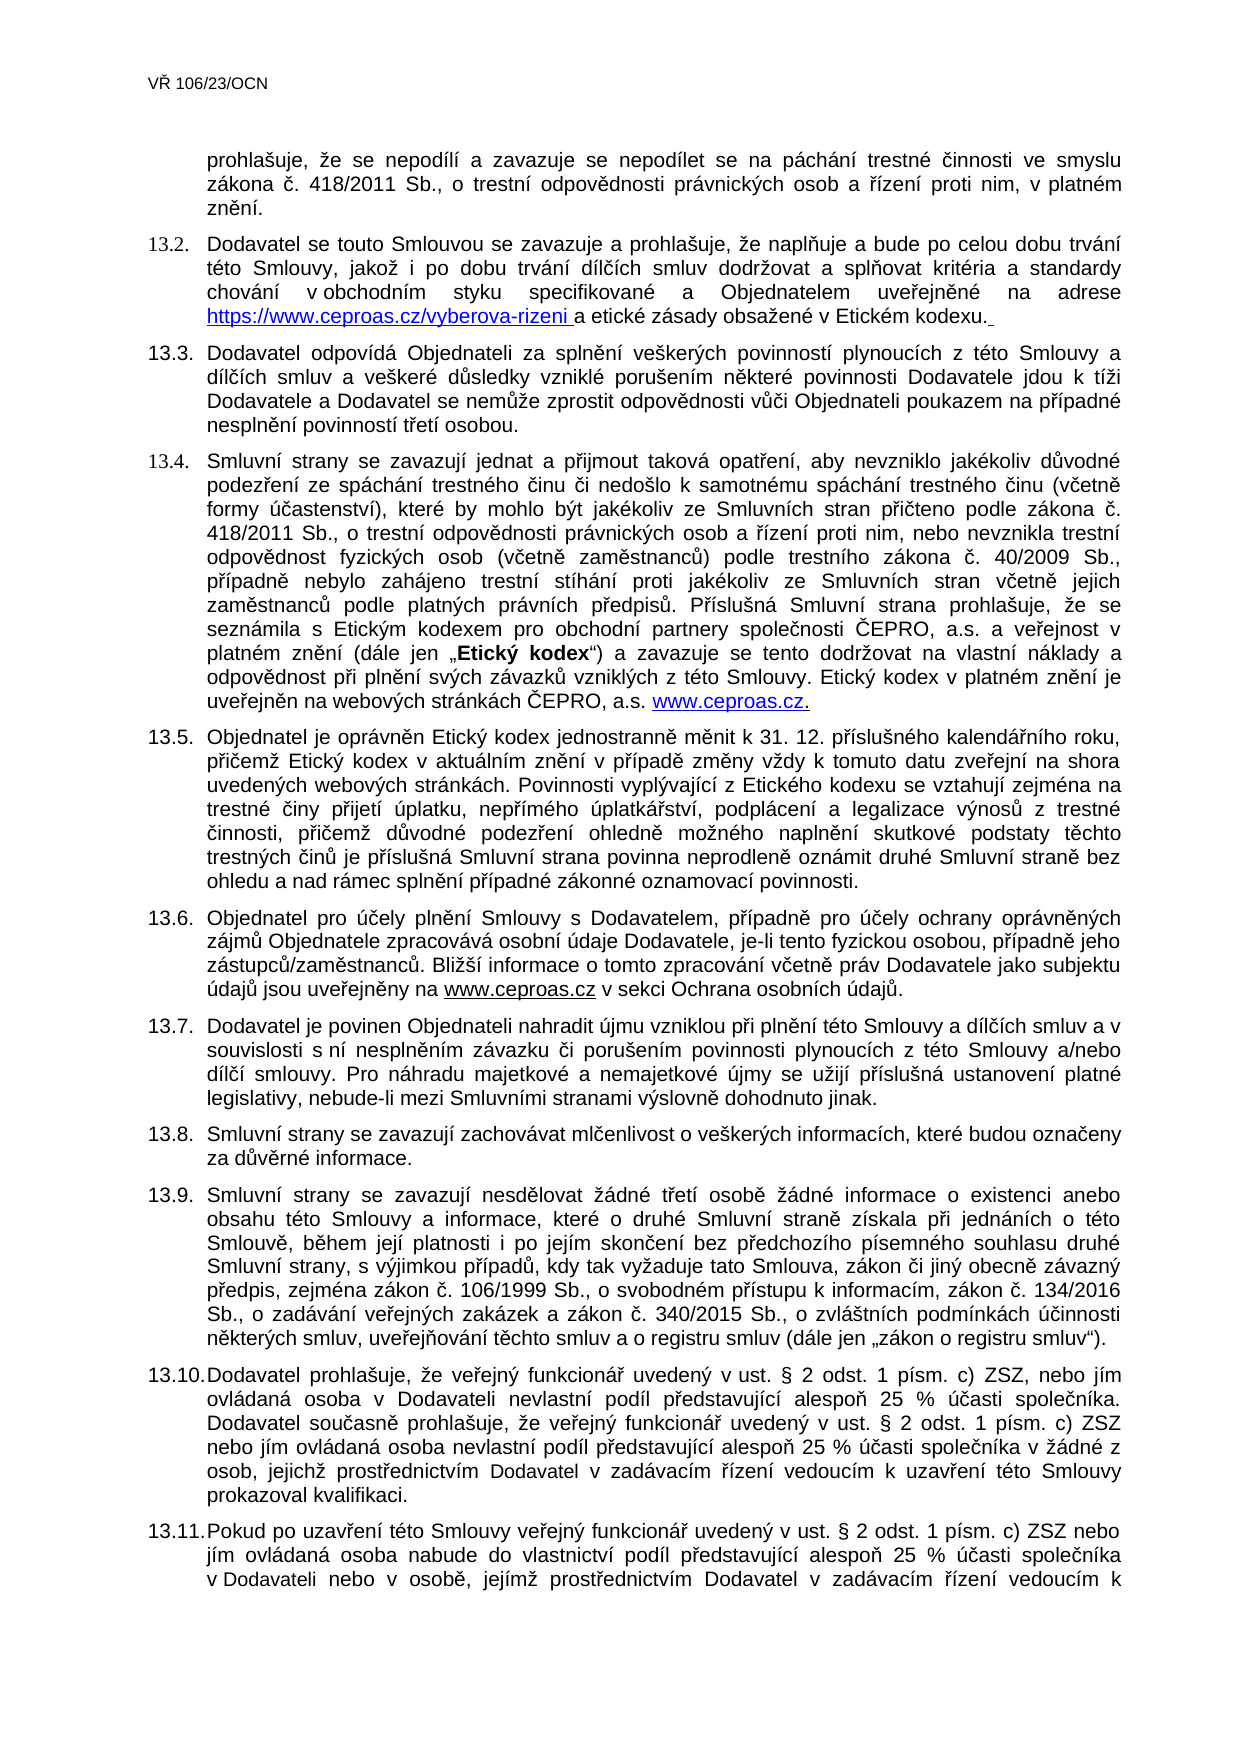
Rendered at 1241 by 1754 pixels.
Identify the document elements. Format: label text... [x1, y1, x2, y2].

text Smluvní strany se zavazují nesdělovat žádné třetí osobě žádné informace o existenci anebo obsahu této Smlouvy a informace, které o druhé Smluvní straně získala při jednáních o této Smlouvě, během její platnosti i po jejím skončení bez předchozího písemného souhlasu druhé Smluvní strany, s výjimkou případů, kdy tak vyžaduje tato Smlouva, zákon či jiný obecně závazný předpis, zejména zákon č. 106/1999 Sb., o svobodném přístupu k informacím, zákon č. 134/2016 Sb., o zadávání veřejných zakázek a zákon č. 340/2015 Sb., o zvláštních podmínkách účinnosti některých smluv, uveřejňování těchto smluv a o registru smluv (dále jen „zákon o registru smluv“). [148, 1182, 1122, 1350]
text Dodavatel se touto Smlouvou se zavazuje a prohlašuje, že naplňuje a bude po celou dobu trvání této Smlouvy, jakož i po dobu trvání dílčích smluv dodržovat a splňovat kritéria a standardy chování v obchodním styku specifikované a Objednatelem uveřejněné na adrese https://www.ceproas.cz/vyberova-rizeni a etické zásady obsažené v Etickém kodexu. [148, 232, 1122, 328]
text Objednatel pro účely plnění Smlouvy s Dodavatelem, případně pro účely ochrany oprávněných zájmů Objednatele zpracovává osobní údaje Dodavatele, je-li tento fyzickou osobou, případně jeho zástupců/zaměstnanců. Bližší informace o tomto zpracování včetně práv Dodavatele jako subjektu údajů jsou uveřejněny na www.ceproas.cz v sekci Ochrana osobních údajů. [148, 905, 1122, 1001]
text Objednatel je oprávněn Etický kodex jednostranně měnit k 31. 12. příslušného kalendářního roku, přičemž Etický kodex v aktuálním znění v případě změny vždy k tomuto datu zveřejní na shora uvedených webových stránkách. Povinnosti vyplývající z Etického kodexu se vztahují zejména na trestné činy přijetí úplatku, nepřímého úplatkářství, podplácení a legalizace výnosů z trestné činnosti, přičemž důvodné podezření ohledně možného naplnění skutkové podstaty těchto trestných činů je příslušná Smluvní strana povinna neprodleně oznámit druhé Smluvní straně bez ohledu a nad rámec splnění případné zákonné oznamovací povinnosti. [148, 725, 1122, 893]
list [148, 1519, 1122, 1591]
text Dodavatel je povinen Objednateli nahradit újmu vzniklou při plnění této Smlouvy a dílčích smluv a v souvislosti s ní nesplněním závazku či porušením povinnosti plynoucích z této Smlouvy a/nebo dílčí smlouvy. Pro náhradu majetkové a nemajetkové újmy se užijí příslušná ustanovení platné legislativy, nebude-li mezi Smluvními stranami výslovně dohodnuto jinak. [148, 1014, 1122, 1109]
text Dodavatel odpovídá Objednateli za splnění veškerých povinností plynoucích z této Smlouvy a dílčích smluv a veškeré důsledky vzniklé porušením některé povinnosti Dodavatele jdou k tíži Dodavatele a Dodavatel se nemůže zprostit odpovědnosti vůči Objednateli poukazem na případné nesplnění povinností třetí osobou. [148, 341, 1122, 436]
text Smluvní strany se zavazují zachovávat mlčenlivost o veškerých informacích, které budou označeny za důvěrné informace. [148, 1122, 1122, 1170]
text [148, 148, 1122, 219]
list Dodavatel prohlašuje, že veřejný funkcionář uvedený v ust. § 2 odst. 1 písm. c) ZSZ, nebo jím ovládaná osoba v Dodavateli nevlastní podíl představující alespoň 25 % účasti společníka. Dodavatel současně prohlašuje, že veřejný funkcionář uvedený v ust. § 2 odst. 1 písm. c) ZSZ nebo jím ovládaná osoba nevlastní podíl představující alespoň 25 % účasti společníka v žádné z osob, jejichž prostřednictvím Dodavatel v zadávacím řízení vedoucím k uzavření této Smlouvy prokazoval kvalifikaci. [148, 1363, 1122, 1506]
text Smluvní strany se zavazují jednat a přijmout taková opatření, aby nevzniklo jakékoliv důvodné podezření ze spáchání trestného činu či nedošlo k samotnému spáchání trestného činu (včetně formy účastenství), které by mohlo být jakékoliv ze Smluvních stran přičteno podle zákona č. 418/2011 Sb., o trestní odpovědnosti právnických osob a řízení proti nim, nebo nevznikla trestní odpovědnost fyzických osob (včetně zaměstnanců) podle trestního zákona č. 40/2009 Sb., případně nebylo zahájeno trestní stíhání proti jakékoliv ze Smluvních stran včetně jejich zaměstnanců podle platných právních předpisů. Příslušná Smluvní strana prohlašuje, že se seznámila s Etickým kodexem pro obchodní partnery společnosti ČEPRO, a.s. a veřejnost v platném znění (dále jen „Etický kodex“) a zavazuje se tento dodržovat na vlastní náklady a odpovědnost při plnění svých závazků vzniklých z této Smlouvy. Etický kodex v platném znění je uveřejněn na webových stránkách ČEPRO, a.s. www.ceproas.cz. [148, 449, 1122, 713]
